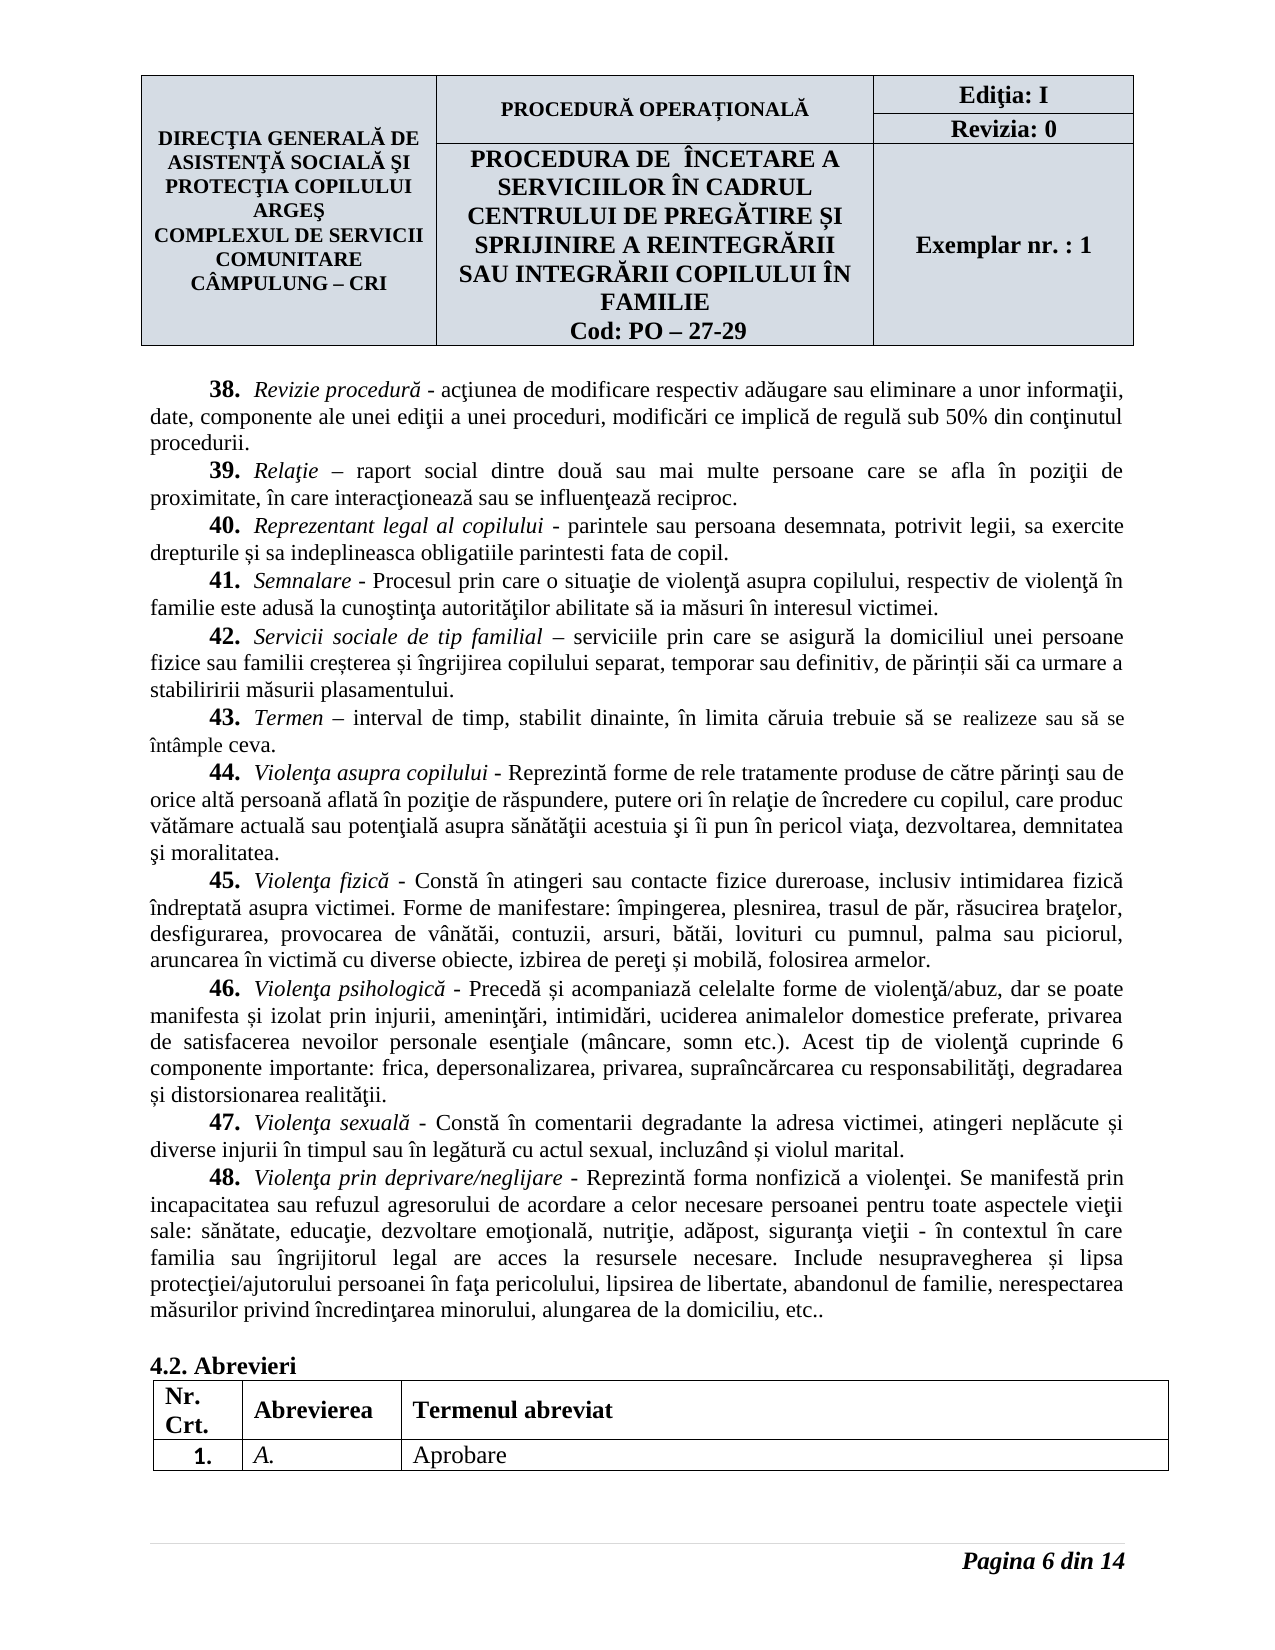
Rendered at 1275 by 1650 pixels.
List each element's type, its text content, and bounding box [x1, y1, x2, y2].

list Revizie procedură - acţiunea de modificare respectiv adăugare sau eliminare a unor informaţii, date, componente ale unei ediţii a unei proceduri, modificări ce implică de regulă sub 50% din conţinutul procedurii. [150, 374, 1125, 455]
list Violenţa psihologică - Precedă și acompaniază celelalte forme de violenţă/abuz, dar se poate manifesta și izolat prin injurii, ameninţări, intimidări, uciderea animalelor domestice preferate, privarea de satisfacerea nevoilor personale esenţiale (mâncare, somn etc.). Acest tip de violenţă cuprinde 6 componente importante: frica, depersonalizarea, privarea, supraîncărcarea cu responsabilităţi, degradarea și distorsionarea realităţii. [150, 973, 1125, 1107]
table_cell [154, 1440, 242, 1470]
table_header Nr. Crt. [154, 1381, 242, 1439]
text 4.2. Abrevieri [150, 1351, 1125, 1380]
list Violenţa sexuală - Constă în comentarii degradante la adresa victimei, atingeri neplăcute și diverse injurii în timpul sau în legătură cu actul sexual, incluzând și violul marital. [150, 1107, 1125, 1162]
list Termen – interval de timp, stabilit dinainte, în limita căruia trebuie să se realizeze sau să se întâmple ceva. [150, 702, 1125, 757]
table_header Termenul abreviat [402, 1381, 1168, 1439]
list Reprezentant legal al copilului - parintele sau persoana desemnata, potrivit legii, sa exercite drepturile și sa indeplineasca obligatiile parintesti fata de copil. [150, 511, 1125, 566]
list Servicii sociale de tip familial – serviciile prin care se asigură la domiciliul unei persoane fizice sau familii creșterea și îngrijirea copilului separat, temporar sau definitiv, de părinții săi ca urmare a stabiliririi măsurii plasamentului. [150, 621, 1125, 702]
list Relaţie – raport social dintre două sau mai multe persoane care se afla în poziţii de proximitate, în care interacţionează sau se influenţează reciproc. [150, 455, 1125, 511]
table_header Abrevierea [243, 1381, 401, 1439]
list Semnalare - Procesul prin care o situaţie de violenţă asupra copilului, respectiv de violenţă în familie este adusă la cunoştinţa autorităţilor abilitate să ia măsuri în interesul victimei. [150, 566, 1125, 621]
list Violenţa fizică - Constă în atingeri sau contacte fizice dureroase, inclusiv intimidarea fizică îndreptată asupra victimei. Forme de manifestare: împingerea, plesnirea, trasul de păr, răsucirea braţelor, desfigurarea, provocarea de vânătăi, contuzii, arsuri, bătăi, lovituri cu pumnul, palma sau piciorul, aruncarea în victimă cu diverse obiecte, izbirea de pereţi și mobilă, folosirea armelor. [150, 865, 1125, 973]
list Violenţa asupra copilului - Reprezintă forme de rele tratamente produse de către părinţi sau de orice altă persoană aflată în poziţie de răspundere, putere ori în relaţie de încredere cu copilul, care produc vătămare actuală sau potenţială asupra sănătăţii acestuia şi îi pun în pericol viaţa, dezvoltarea, demnitatea şi moralitatea. [150, 757, 1125, 865]
list Violenţa prin deprivare/neglijare - Reprezintă forma nonfizică a violenţei. Se manifestă prin incapacitatea sau refuzul agresorului de acordare a celor necesare persoanei pentru toate aspectele vieţii sale: sănătate, educaţie, dezvoltare emoţională, nutriţie, adăpost, siguranţa vieţii - în contextul în care familia sau îngrijitorul legal are acces la resursele necesare. Include nesupravegherea și lipsa protecţiei/ajutorului persoanei în faţa pericolului, lipsirea de libertate, abandonul de familie, nerespectarea măsurilor privind încredinţarea minorului, alungarea de la domiciliu, etc.. [150, 1162, 1125, 1323]
table_cell Aprobare [402, 1440, 1168, 1470]
table_cell A. [243, 1440, 401, 1470]
